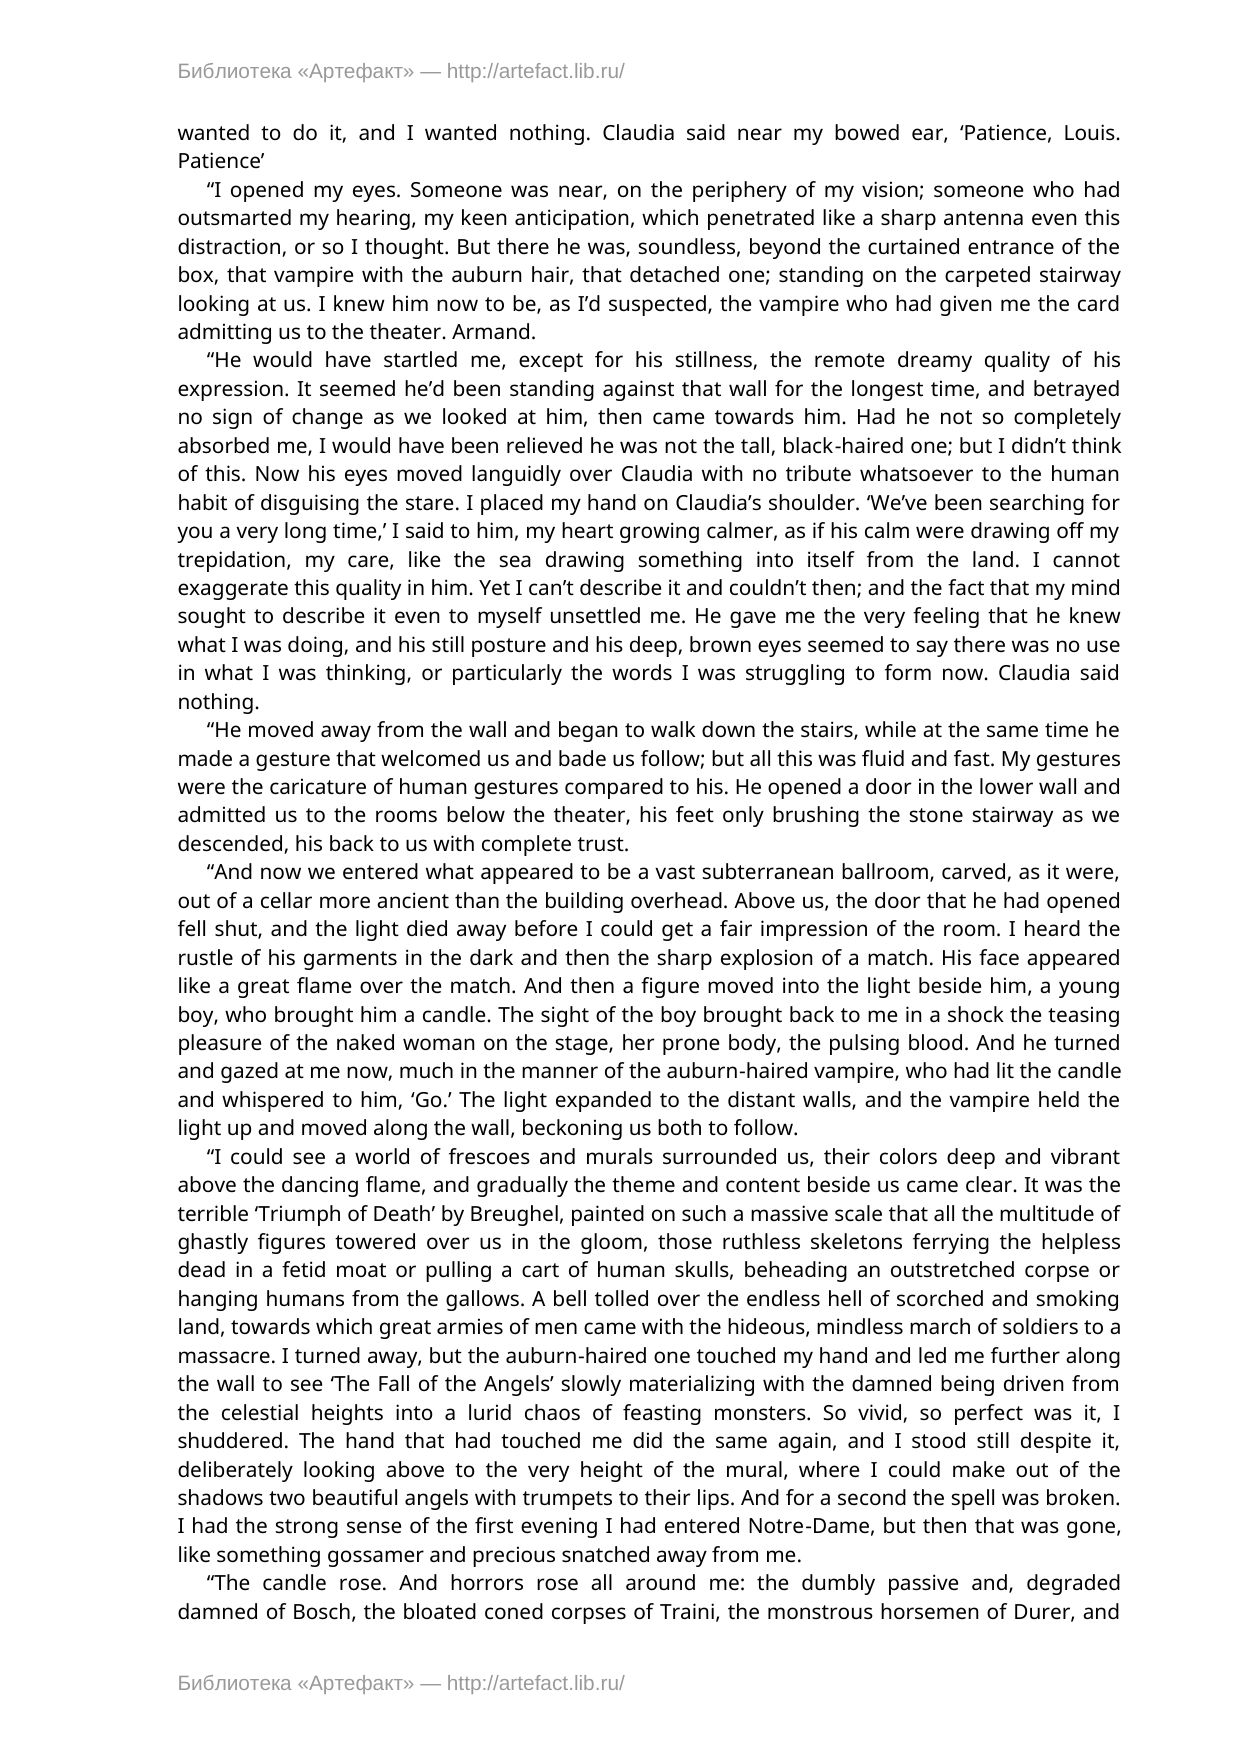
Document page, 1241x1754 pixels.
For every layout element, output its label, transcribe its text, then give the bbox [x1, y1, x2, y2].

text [177, 118, 1122, 175]
text “He moved away from the wall and began to walk down the stairs, while at the same time he made a gesture that welcomed us and bade us follow; but all this was fluid and fast. My gestures were the caricature of human gestures compared to his. He opened a door in the lower wall and admitted us to the rooms below the theater, his feet only brushing the stone stairway as we descended, his back to us with complete trust. [177, 715, 1122, 857]
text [177, 1568, 1122, 1625]
text “I opened my eyes. Someone was near, on the periphery of my vision; someone who had outsmarted my hearing, my keen anticipation, which penetrated like a sharp antenna even this distraction, or so I thought. But there he was, soundless, beyond the curtained entrance of the box, that vampire with the auburn hair, that detached one; standing on the carpeted stairway looking at us. I knew him now to be, as I’d suspected, the vampire who had given me the card admitting us to the theater. Armand. [177, 175, 1122, 346]
text “I could see a world of frescoes and murals surrounded us, their colors deep and vibrant above the dancing flame, and gradually the theme and content beside us came clear. It was the terrible ‘Triumph of Death’ by Breughel, painted on such a massive scale that all the multitude of ghastly figures towered over us in the gloom, those ruthless skeletons ferrying the helpless dead in a fetid moat or pulling a cart of human skulls, beheading an outstretched corpse or hanging humans from the gallows. A bell tolled over the endless hell of scorched and smoking land, towards which great armies of men came with the hideous, mindless march of soldiers to a massacre. I turned away, but the auburn-haired one touched my hand and led me further along the wall to see ‘The Fall of the Angels’ slowly materializing with the damned being driven from the celestial heights into a lurid chaos of feasting monsters. So vivid, so perfect was it, I shuddered. The hand that had touched me did the same again, and I stood still despite it, deliberately looking above to the very height of the mural, where I could make out of the shadows two beautiful angels with trumpets to their lips. And for a second the spell was broken. I had the strong sense of the first evening I had entered Notre-Dame, but then that was gone, like something gossamer and precious snatched away from me. [177, 1142, 1122, 1568]
text “And now we entered what appeared to be a vast subterranean ballroom, carved, as it were, out of a cellar more ancient than the building overhead. Above us, the door that he had opened fell shut, and the light died away before I could get a fair impression of the room. I heard the rustle of his garments in the dark and then the sharp explosion of a match. His face appeared like a great flame over the match. And then a figure moved into the light beside him, a young boy, who brought him a candle. The sight of the boy brought back to me in a shock the teasing pleasure of the naked woman on the stage, her prone body, the pulsing blood. And he turned and gazed at me now, much in the manner of the auburn-haired vampire, who had lit the candle and whispered to him, ‘Go.’ The light expanded to the distant walls, and the vampire held the light up and moved along the wall, beckoning us both to follow. [177, 857, 1122, 1142]
text “He would have startled me, except for his stillness, the remote dreamy quality of his expression. It seemed he’d been standing against that wall for the longest time, and betrayed no sign of change as we looked at him, then came towards him. Had he not so completely absorbed me, I would have been relieved he was not the tall, black-haired one; but I didn’t think of this. Now his eyes moved languidly over Claudia with no tribute whatsoever to the human habit of disguising the stare. I placed my hand on Claudia’s shoulder. ‘We’ve been searching for you a very long time,’ I said to him, my heart growing calmer, as if his calm were drawing off my trepidation, my care, like the sea drawing something into itself from the land. I cannot exaggerate this quality in him. Yet I can’t describe it and couldn’t then; and the fact that my mind sought to describe it even to myself unsettled me. He gave me the very feeling that he knew what I was doing, and his still posture and his deep, brown eyes seemed to say there was no use in what I was thinking, or particularly the words I was struggling to form now. Claudia said nothing. [177, 346, 1122, 715]
